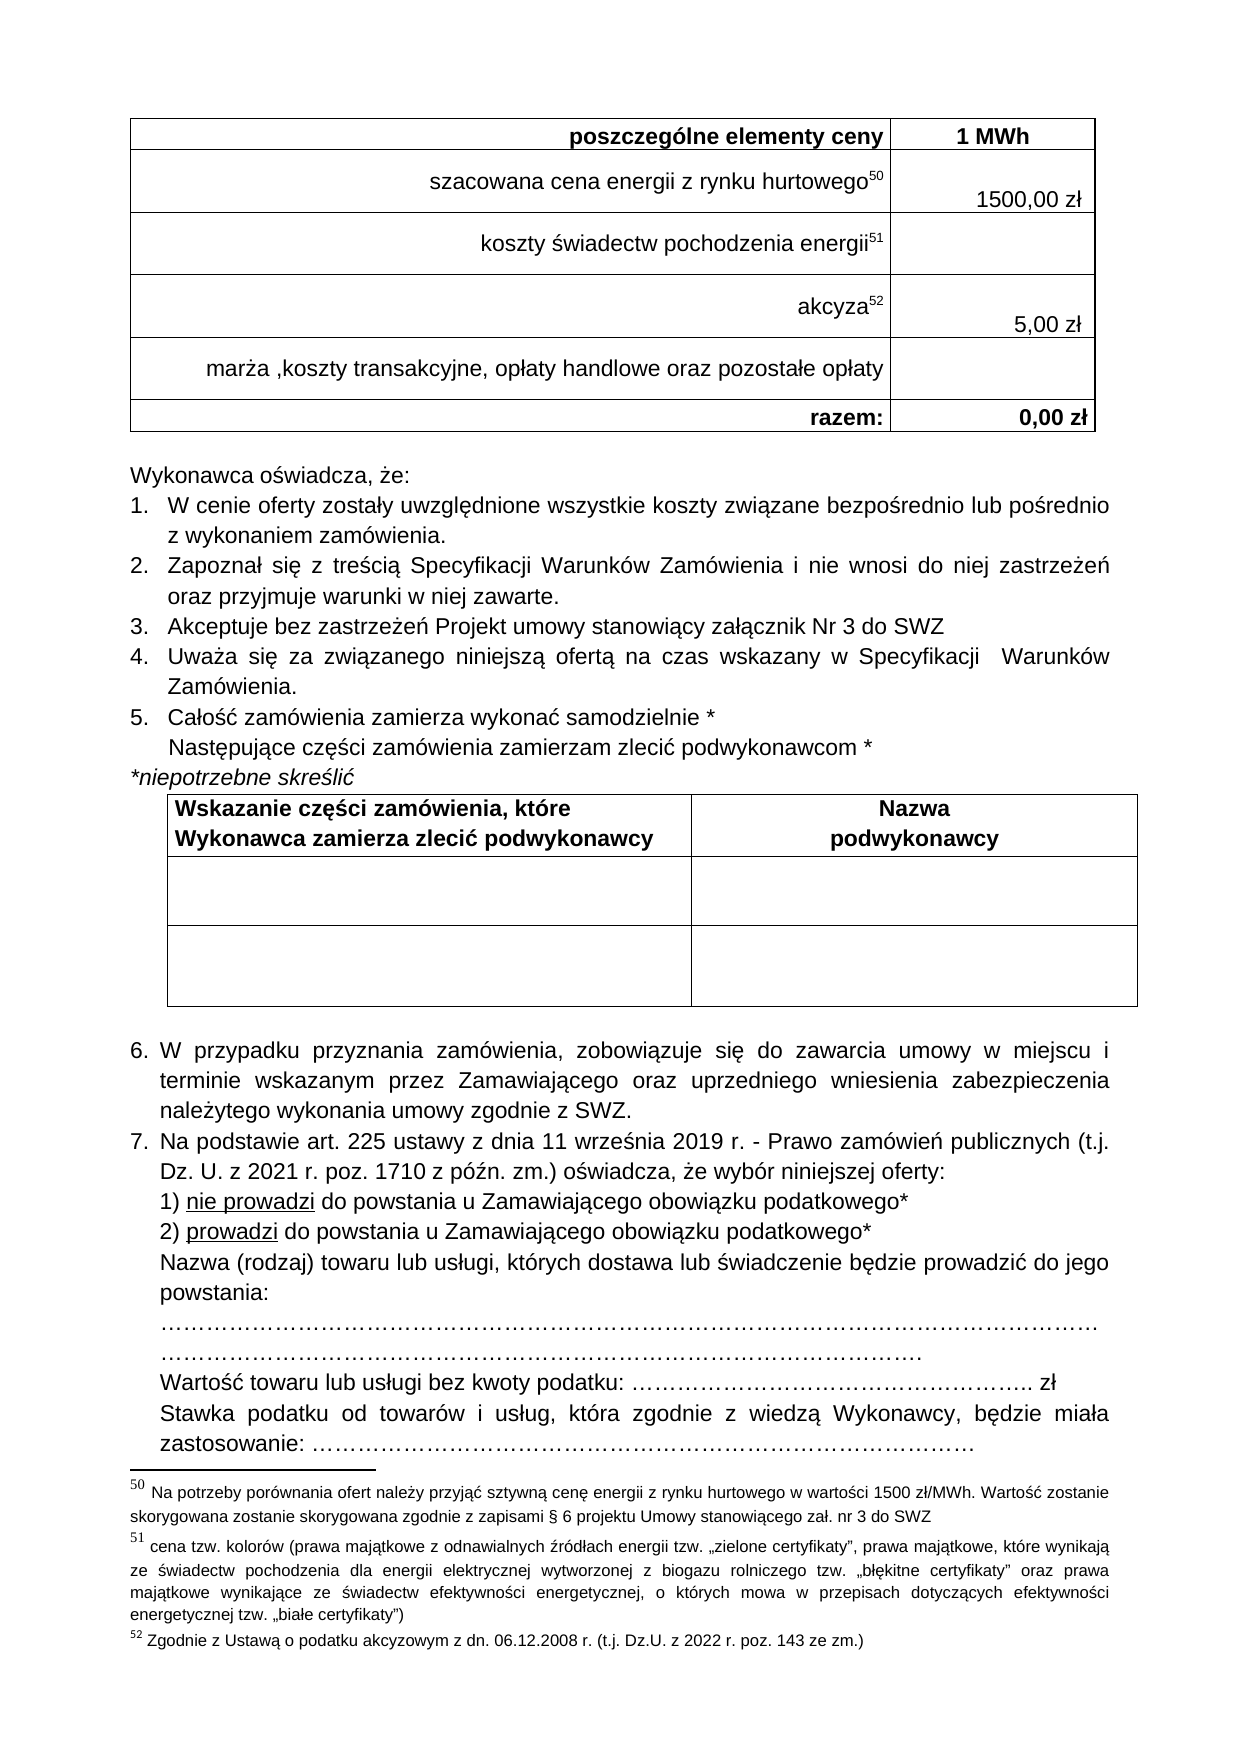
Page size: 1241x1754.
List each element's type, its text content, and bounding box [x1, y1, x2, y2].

table_cell [168, 926, 691, 1006]
text Wartość towaru lub usługi bez kwoty podatku: …………………………………………….. zł [159, 1369, 1110, 1396]
text Stawka podatku od towarów i usług, która zgodnie z wiedzą Wykonawcy, będzie miała zastosowanie: …………………………………………………………………………… [159, 1399, 1110, 1456]
table_header 1 MWh [891, 119, 1094, 149]
list Zapoznał się z treścią Specyfikacji Warunków Zamówienia i nie wnosi do niej zastrzeżeń oraz przyjmuje warunki w niej zawarte. [130, 552, 1110, 609]
table_cell szacowana cena energii z rynku hurtowego [131, 150, 890, 212]
table_cell [168, 857, 691, 925]
text ……………………………………………………………………………………………………………………………………………………………………………………………………. [159, 1309, 1110, 1365]
table_header Nazwa podwykonawcy [692, 795, 1137, 856]
list W przypadku przyznania zamówienia, zobowiązuje się do zawarcia umowy w miejscu i terminie wskazanym przez Zamawiającego oraz uprzedniego wniesienia zabezpieczenia należytego wykonania umowy zgodnie z SWZ. [130, 1037, 1110, 1124]
list Całość zamówienia zamierza wykonać samodzielnie * [130, 703, 1110, 730]
table_cell 1500,00 zł [891, 150, 1094, 212]
table_cell koszty świadectw pochodzenia energii [131, 213, 890, 274]
table_cell razem: [131, 400, 890, 431]
table_header Wskazanie części zamówienia, które Wykonawca zamierza zlecić podwykonawcy [168, 795, 691, 856]
list Akceptuje bez zastrzeżeń Projekt umowy stanowiący załącznik Nr 3 do SWZ [130, 613, 1110, 639]
table_cell akcyza [131, 275, 890, 337]
text 2) prowadzi do powstania u Zamawiającego obowiązku podatkowego* [159, 1218, 1110, 1244]
table_cell marża ,koszty transakcyjne, opłaty handlowe oraz pozostałe opłaty [131, 338, 890, 399]
table_cell [692, 926, 1137, 1006]
table_header poszczególne elementy ceny [131, 119, 890, 149]
table_cell 0,00 zł [891, 400, 1094, 431]
list W cenie oferty zostały uwzględnione wszystkie koszty związane bezpośrednio lub pośrednio z wykonaniem zamówienia. [130, 492, 1110, 549]
table_cell [891, 338, 1094, 399]
text Wykonawca oświadcza, że: [130, 462, 1110, 488]
list Uważa się za związanego niniejszą ofertą na czas wskazany w Specyfikacji Warunków Zamówienia. [130, 643, 1110, 700]
text 1) nie prowadzi do powstania u Zamawiającego obowiązku podatkowego* [159, 1188, 1110, 1214]
table_cell [692, 857, 1137, 925]
list Na podstawie art. 225 ustawy z dnia 11 września 2019 r. - Prawo zamówień publicznych (t.j. Dz. U. z 2021 r. poz. 1710 z późn. zm.) oświadcza, że wybór niniejszej oferty: [130, 1128, 1110, 1184]
text *niepotrzebne skreślić [130, 764, 1110, 790]
text Nazwa (rodzaj) towaru lub usługi, których dostawa lub świadczenie będzie prowadzić do jego powstania: [159, 1248, 1110, 1305]
text Następujące części zamówienia zamierzam zlecić podwykonawcom * [130, 734, 1110, 760]
table_cell [891, 213, 1094, 274]
table_cell 5,00 zł [891, 275, 1094, 337]
